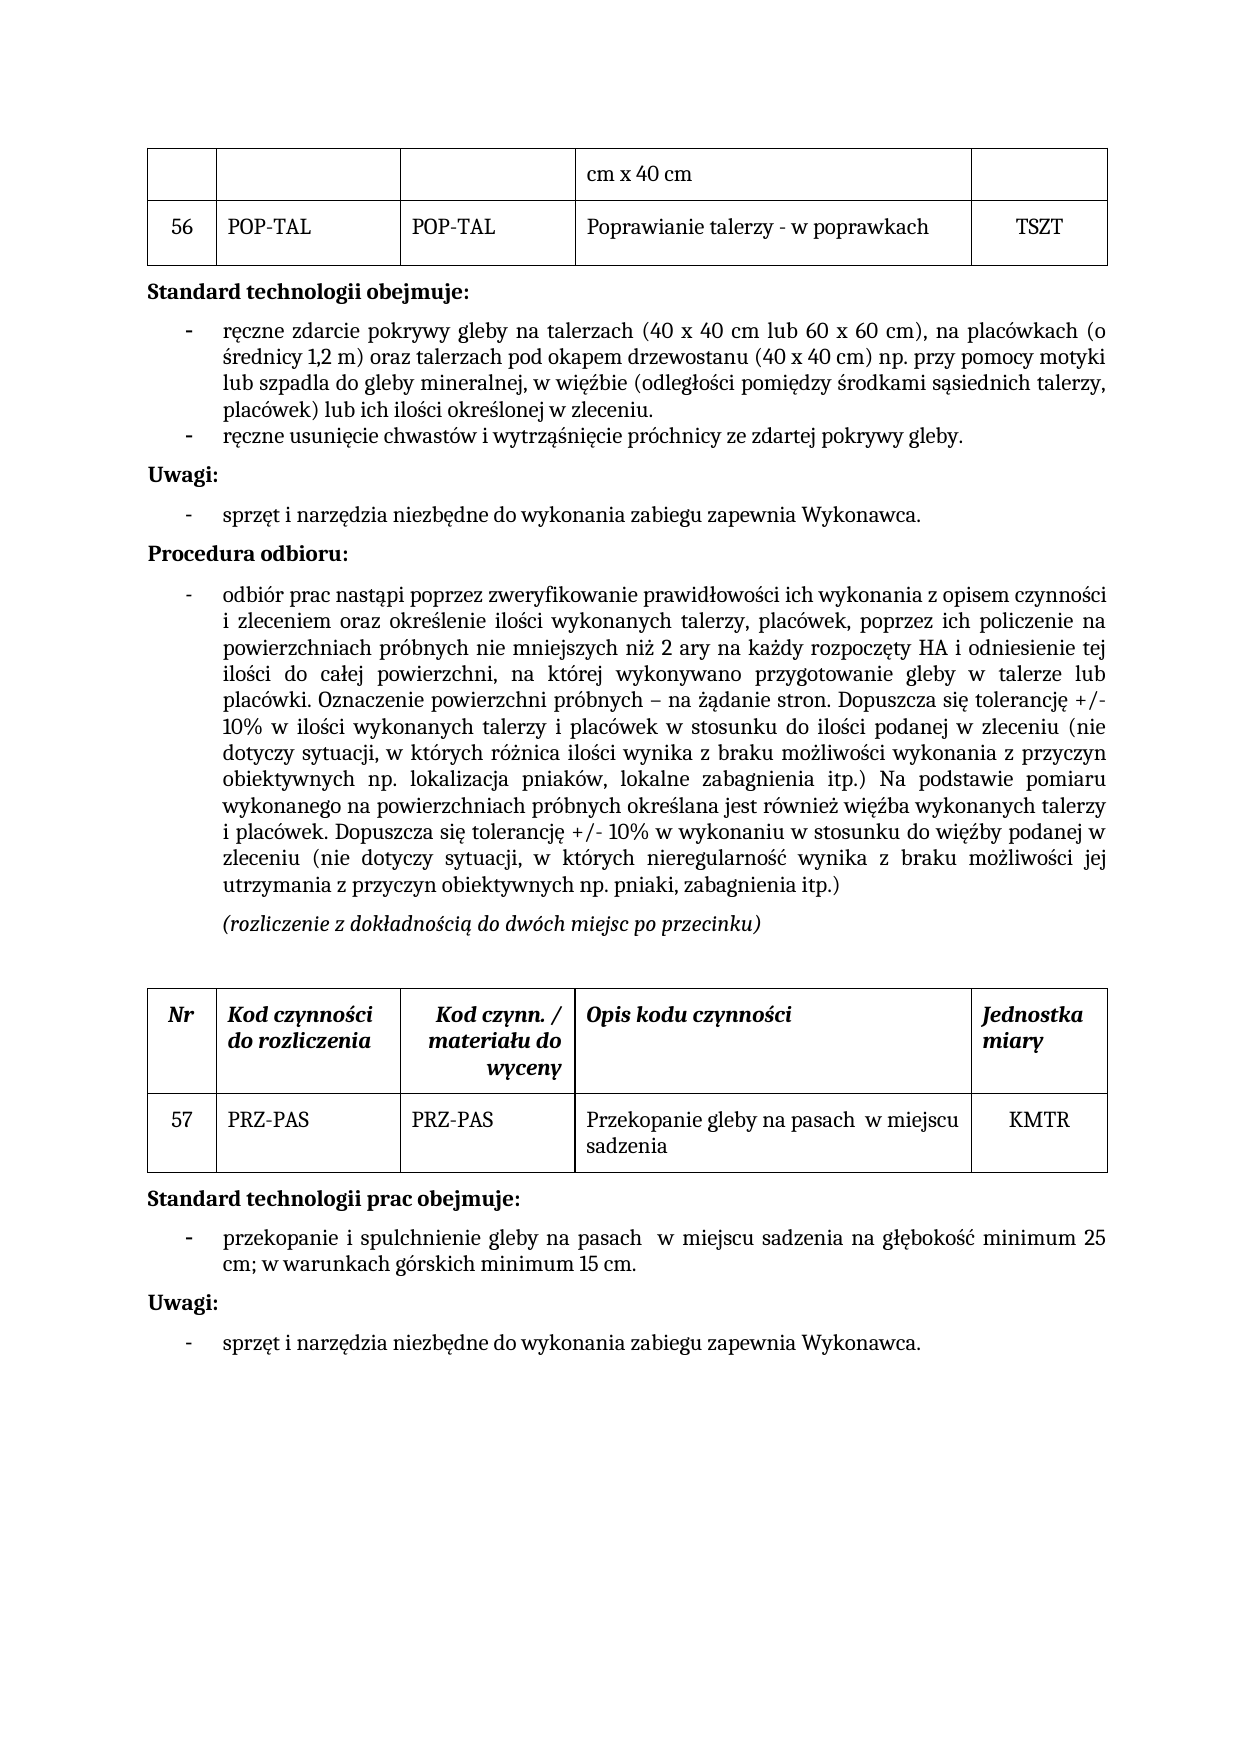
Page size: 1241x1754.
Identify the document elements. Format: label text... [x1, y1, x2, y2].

text Procedura odbioru: [148, 541, 1107, 567]
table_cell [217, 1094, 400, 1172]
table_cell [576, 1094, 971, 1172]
list sprzęt i narzędzia niezbędne do wykonania zabiegu zapewnia Wykonawca. [185, 501, 1107, 529]
list sprzęt i narzędzia niezbędne do wykonania zabiegu zapewnia Wykonawca. [185, 1328, 1107, 1356]
list odbiór prac nastąpi poprzez zweryfikowanie prawidłowości ich wykonania z opisem czynności i zleceniem oraz określenie ilości wykonanych talerzy, placówek, poprzez ich policzenie na powierzchniach próbnych nie mniejszych niż 2 ary na każdy rozpoczęty HA i odniesienie tej ilości do całej powierzchni, na której wykonywano przygotowanie gleby w talerze lub placówki. Oznaczenie powierzchni próbnych – na żądanie stron. Dopuszcza się tolerancję +/- 10% w ilości wykonanych talerzy i placówek w stosunku do ilości podanej w zleceniu (nie dotyczy sytuacji, w których różnica ilości wynika z braku możliwości wykonania z przyczyn obiektywnych np. lokalizacja pniaków, lokalne zabagnienia itp.) Na podstawie pomiaru wykonanego na powierzchniach próbnych określana jest również więźba wykonanych talerzy i placówek. Dopuszcza się tolerancję +/- 10% w wykonaniu w stosunku do więźby podanej w zleceniu (nie dotyczy sytuacji, w których nieregularność wynika z braku możliwości jej utrzymania z przyczyn obiektywnych np. pniaki, zabagnienia itp.) [185, 580, 1107, 898]
list przekopanie i spulchnienie gleby na pasach w miejscu sadzenia na głębokość minimum 25 cm; w warunkach górskich minimum 15 cm. [185, 1224, 1107, 1277]
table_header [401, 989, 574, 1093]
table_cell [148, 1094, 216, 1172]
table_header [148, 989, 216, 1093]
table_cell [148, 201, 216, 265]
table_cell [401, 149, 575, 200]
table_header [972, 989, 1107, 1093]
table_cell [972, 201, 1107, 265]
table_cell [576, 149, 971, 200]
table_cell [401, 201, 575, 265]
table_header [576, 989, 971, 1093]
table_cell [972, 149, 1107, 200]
text Standard technologii prac obejmuje: [148, 1186, 1107, 1212]
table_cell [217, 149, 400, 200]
text (rozliczenie z dokładnością do dwóch miejsc po przecinku) [148, 910, 1107, 937]
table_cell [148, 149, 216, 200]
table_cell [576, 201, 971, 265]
text Uwagi: [148, 1289, 1107, 1316]
text Standard technologii obejmuje: [148, 279, 1107, 305]
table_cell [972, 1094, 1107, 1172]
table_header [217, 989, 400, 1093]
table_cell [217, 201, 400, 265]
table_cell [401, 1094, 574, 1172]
list ręczne zdarcie pokrywy gleby na talerzach (40 x 40 cm lub 60 x 60 cm), na placówkach (o średnicy 1,2 m) oraz talerzach pod okapem drzewostanu (40 x 40 cm) np. przy pomocy motyki lub szpadla do gleby mineralnej, w więźbie (odległości pomiędzy środkami sąsiednich talerzy, placówek) lub ich ilości określonej w zleceniu. [185, 317, 1107, 423]
text Uwagi: [148, 462, 1107, 488]
list ręczne usunięcie chwastów i wytrząśnięcie próchnicy ze zdartej pokrywy gleby. [185, 423, 1107, 449]
